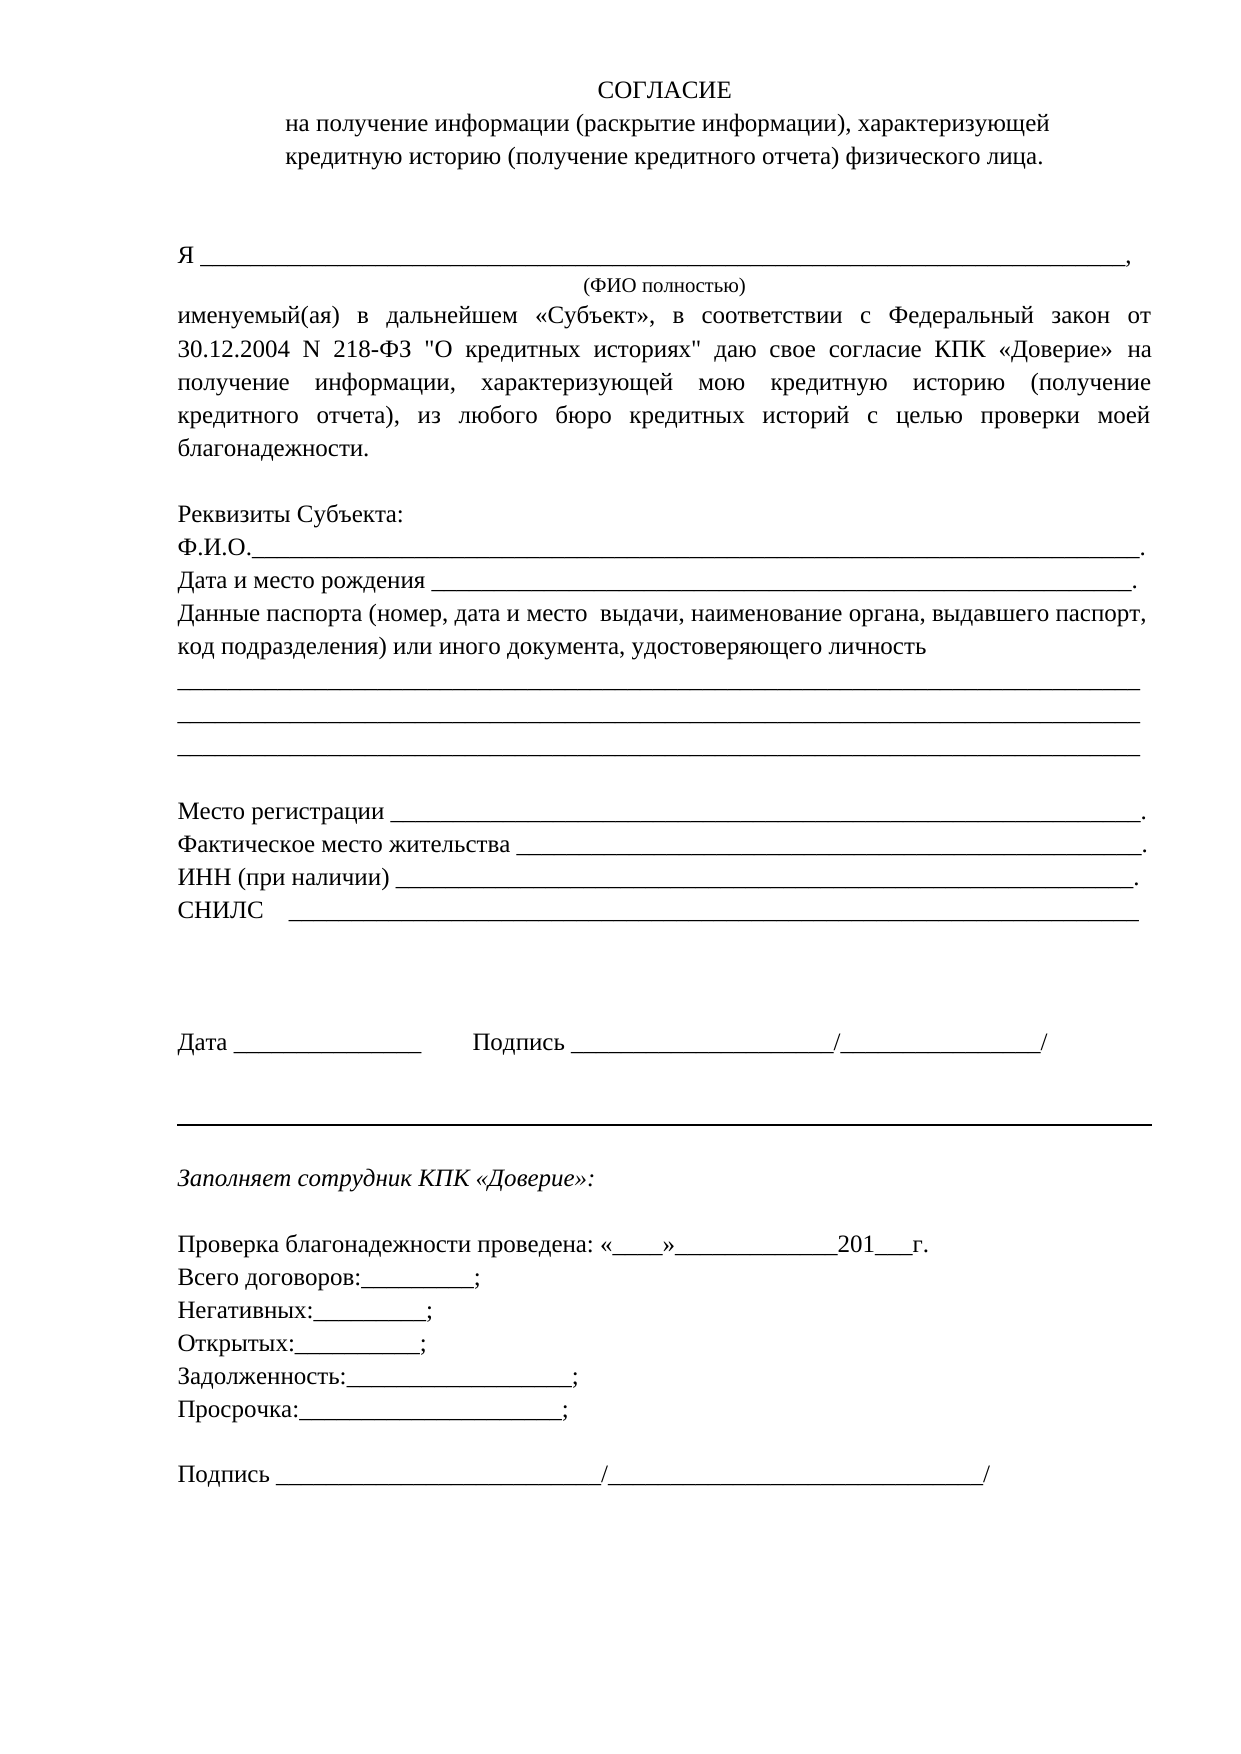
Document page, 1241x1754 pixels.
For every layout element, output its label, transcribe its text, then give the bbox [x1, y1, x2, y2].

text Дата _______________ Подпись _____________________/________________/ [177, 1027, 1152, 1056]
text СНИЛС ____________________________________________________________________ [177, 895, 1152, 924]
text Фактическое место жительства __________________________________________________. [177, 829, 1152, 858]
text (ФИО полностью) [177, 273, 1152, 297]
text Реквизиты Субъекта: [177, 499, 1152, 527]
text Всего договоров:_________; [177, 1262, 1152, 1291]
text Я __________________________________________________________________________, [177, 240, 1152, 269]
text СОГЛАСИЕ [177, 75, 1152, 104]
text Просрочка:_____________________; [177, 1394, 1152, 1423]
text Задолженность:__________________; [177, 1361, 1152, 1390]
text Ф.И.О._______________________________________________________________________. [177, 532, 1152, 561]
text Негативных:_________; [177, 1295, 1152, 1324]
text Подпись __________________________/______________________________/ [177, 1459, 1152, 1521]
text Данные паспорта (номер, дата и место выдачи, наименование органа, выдавшего паспорт, код подразделения) или иного документа, удостоверяющего личность _______________________________________________________________________________________________________________________________________________________________________________________________________________________________________ [177, 598, 1152, 759]
text кредитную историю (получение кредитного отчета) физического лица. [177, 141, 1152, 170]
text ИНН (при наличии) ___________________________________________________________. [177, 862, 1152, 891]
text Проверка благонадежности проведена: «____»_____________201___г. [177, 1229, 1152, 1258]
text Заполняет сотрудник КПК «Доверие»: [177, 1163, 1152, 1192]
text Открытых:__________; [177, 1328, 1152, 1357]
text именуемый(ая) в дальнейшем «Субъект», в соответствии с Федеральный закон от 30.12.2004 N 218-ФЗ "О кредитных историях" даю свое согласие КПК «Доверие» на получение информации, характеризующей мою кредитную историю (получение кредитного отчета), из любого бюро кредитных историй с целью проверки моей благонадежности. [177, 301, 1152, 461]
text на получение информации (раскрытие информации), характеризующей [177, 108, 1152, 137]
text Дата и место рождения ________________________________________________________. [177, 565, 1152, 593]
text Место регистрации ____________________________________________________________. [177, 796, 1152, 825]
